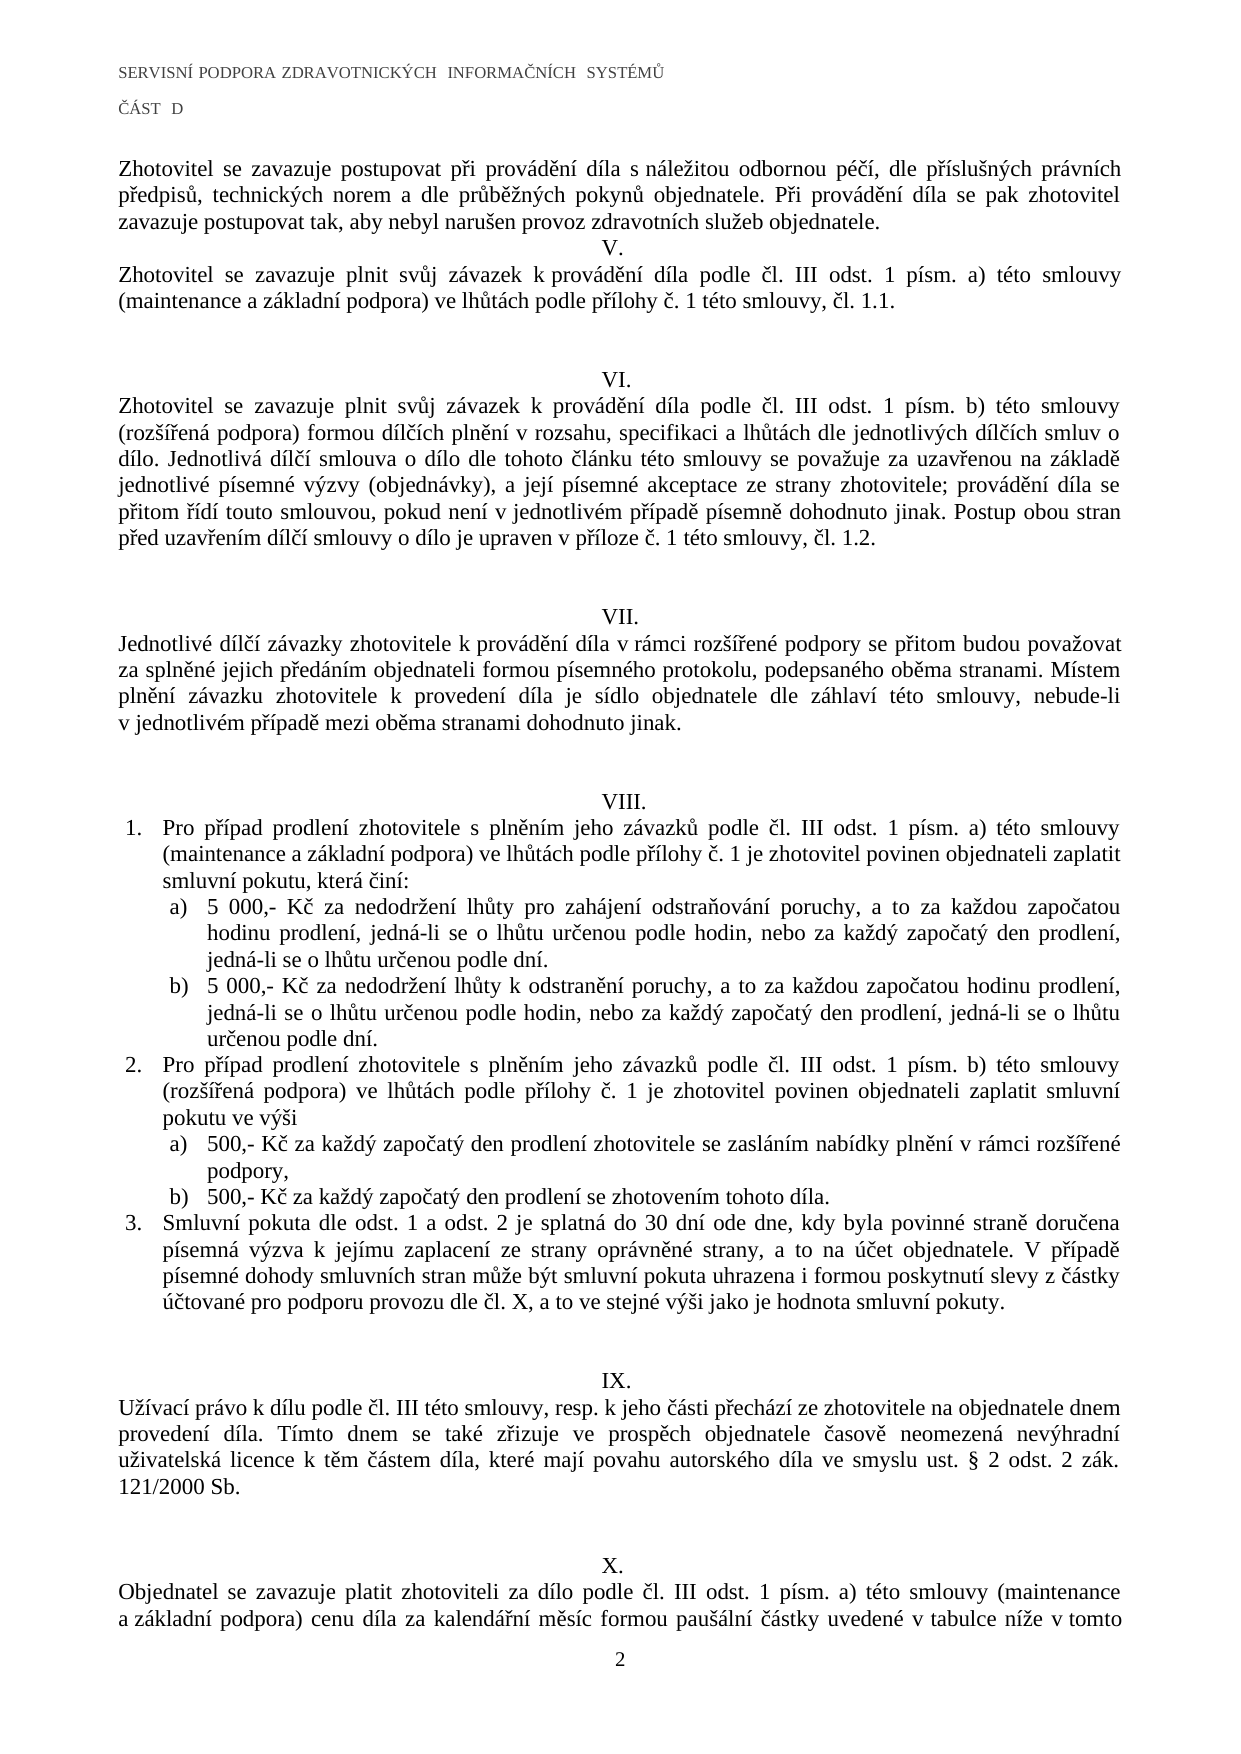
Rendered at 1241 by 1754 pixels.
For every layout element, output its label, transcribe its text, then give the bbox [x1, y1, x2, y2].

list Smluvní pokuta dle odst. 1 a odst. 2 je splatná do 30 dní ode dne, kdy byla povinné straně doručena písemná výzva k jejímu zaplacení ze strany oprávněné strany, a to na účet objednatele. V případě písemné dohody smluvních stran může být smluvní pokuta uhrazena i formou poskytnutí slevy z částky účtované pro podporu provozu dle čl. X, a to ve stejné výši jako je hodnota smluvní pokuty. [125, 1209, 1122, 1315]
list 5 000,- Kč za nedodržení lhůty k odstranění poruchy, a to za každou započatou hodinu prodlení, jedná-li se o lhůtu určenou podle hodin, nebo za každý započatý den prodlení, jedná-li se o lhůtu určenou podle dní. [169, 972, 1122, 1051]
list Pro případ prodlení zhotovitele s plněním jeho závazků podle čl. III odst. 1 písm. b) této smlouvy (rozšířená podpora) ve lhůtách podle přílohy č. 1 je zhotovitel povinen objednateli zaplatit smluvní pokutu ve výši [125, 1051, 1122, 1130]
list Jednotlivé dílčí závazky zhotovitele k provádění díla v rámci rozšířené podpory se přitom budou považovat za splněné jejich předáním objednateli formou písemného protokolu, podepsaného oběma stranami. Místem plnění závazku zhotovitele k provedení díla je sídlo objednatele dle záhlaví této smlouvy, nebude-li v jednotlivém případě mezi oběma stranami dohodnuto jinak. [118, 629, 1122, 735]
text Zhotovitel se zavazuje plnit svůj závazek k provádění díla podle čl. III odst. 1 písm. b) této smlouvy (rozšířená podpora) formou dílčích plnění v rozsahu, specifikaci a lhůtách dle jednotlivých dílčích smluv o dílo. Jednotlivá dílčí smlouva o dílo dle tohoto článku této smlouvy se považuje za uzavřenou na základě jednotlivé písemné výzvy (objednávky), a její písemné akceptace ze strany zhotovitele; provádění díla se přitom řídí touto smlouvou, pokud není v jednotlivém případě písemně dohodnuto jinak. Postup obou stran před uzavřením dílčí smlouvy o dílo je upraven v příloze č. 1 této smlouvy, čl. 1.2. [118, 392, 1122, 551]
list Pro případ prodlení zhotovitele s plněním jeho závazků podle čl. III odst. 1 písm. a) této smlouvy (maintenance a základní podpora) ve lhůtách podle přílohy č. 1 je zhotovitel povinen objednateli zaplatit smluvní pokutu, která činí: [125, 814, 1122, 893]
list 5 000,- Kč za nedodržení lhůty pro zahájení odstraňování poruchy, a to za každou započatou hodinu prodlení, jedná-li se o lhůtu určenou podle hodin, nebo za každý započatý den prodlení, jedná-li se o lhůtu určenou podle dní. [169, 893, 1122, 972]
list Zhotovitel se zavazuje plnit svůj závazek k provádění díla podle čl. III odst. 1 písm. a) této smlouvy (maintenance a základní podpora) ve lhůtách podle přílohy č. 1 této smlouvy, čl. 1.1. [118, 261, 1122, 313]
list 500,- Kč za každý započatý den prodlení se zhotovením tohoto díla. [169, 1183, 1122, 1209]
text Užívací právo k dílu podle čl. III této smlouvy, resp. k jeho části přechází ze zhotovitele na objednatele dnem provedení díla. Tímto dnem se také zřizuje ve prospěch objednatele časově neomezená nevýhradní uživatelská licence k těm částem díla, které mají povahu autorského díla ve smyslu ust. § 2 odst. 2 zák. 121/2000 Sb. [118, 1394, 1122, 1499]
list 500,- Kč za každý započatý den prodlení zhotovitele se zasláním nabídky plnění v rámci rozšířené podpory, [169, 1130, 1122, 1183]
text Zhotovitel se zavazuje postupovat při provádění díla s náležitou odbornou péčí, dle příslušných právních předpisů, technických norem a dle průběžných pokynů objednatele. Při provádění díla se pak zhotovitel zavazuje postupovat tak, aby nebyl narušen provoz zdravotních služeb objednatele. [118, 155, 1122, 234]
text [118, 1578, 1122, 1631]
